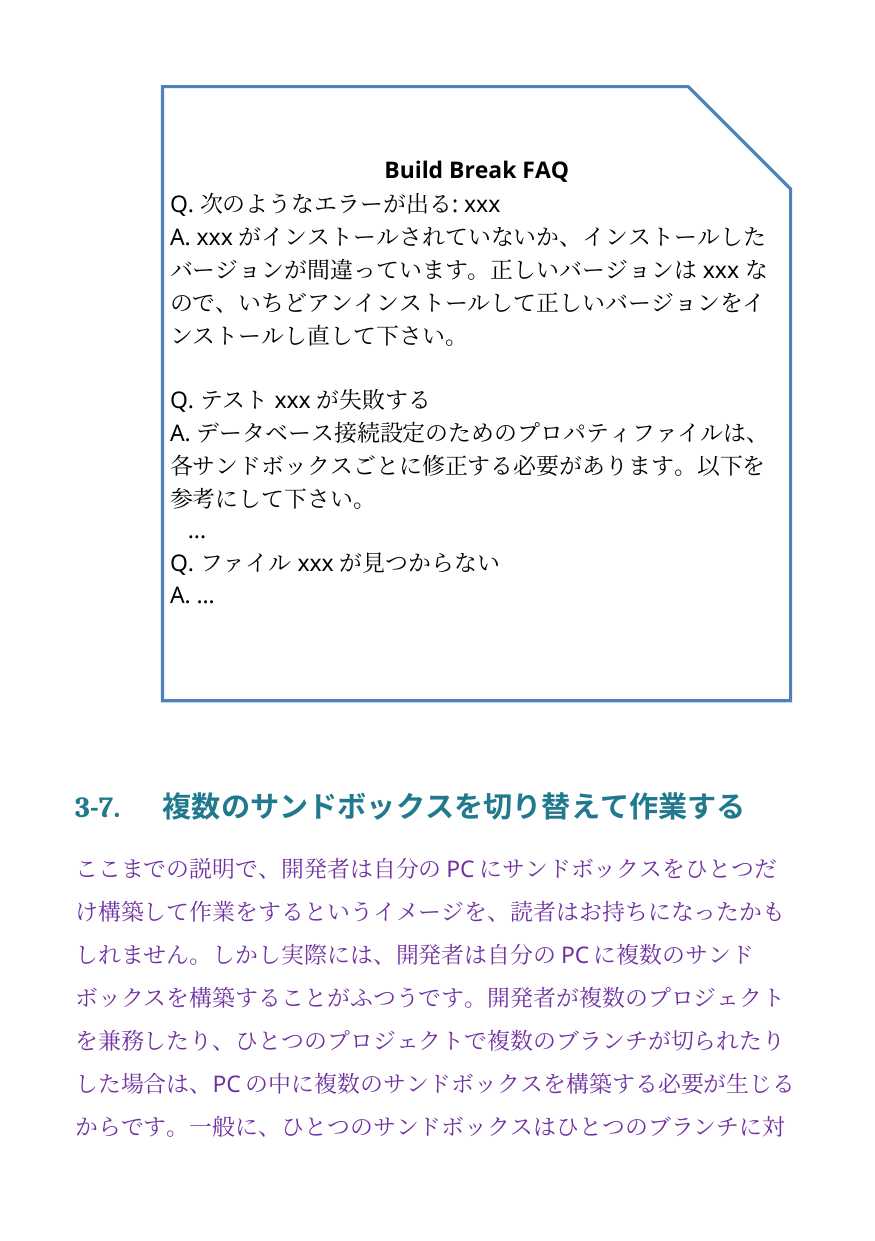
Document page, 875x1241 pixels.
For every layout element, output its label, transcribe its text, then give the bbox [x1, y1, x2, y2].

subtitle 複数のサンドボックスを切り替えて作業する [75, 767, 799, 842]
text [75, 848, 799, 1145]
